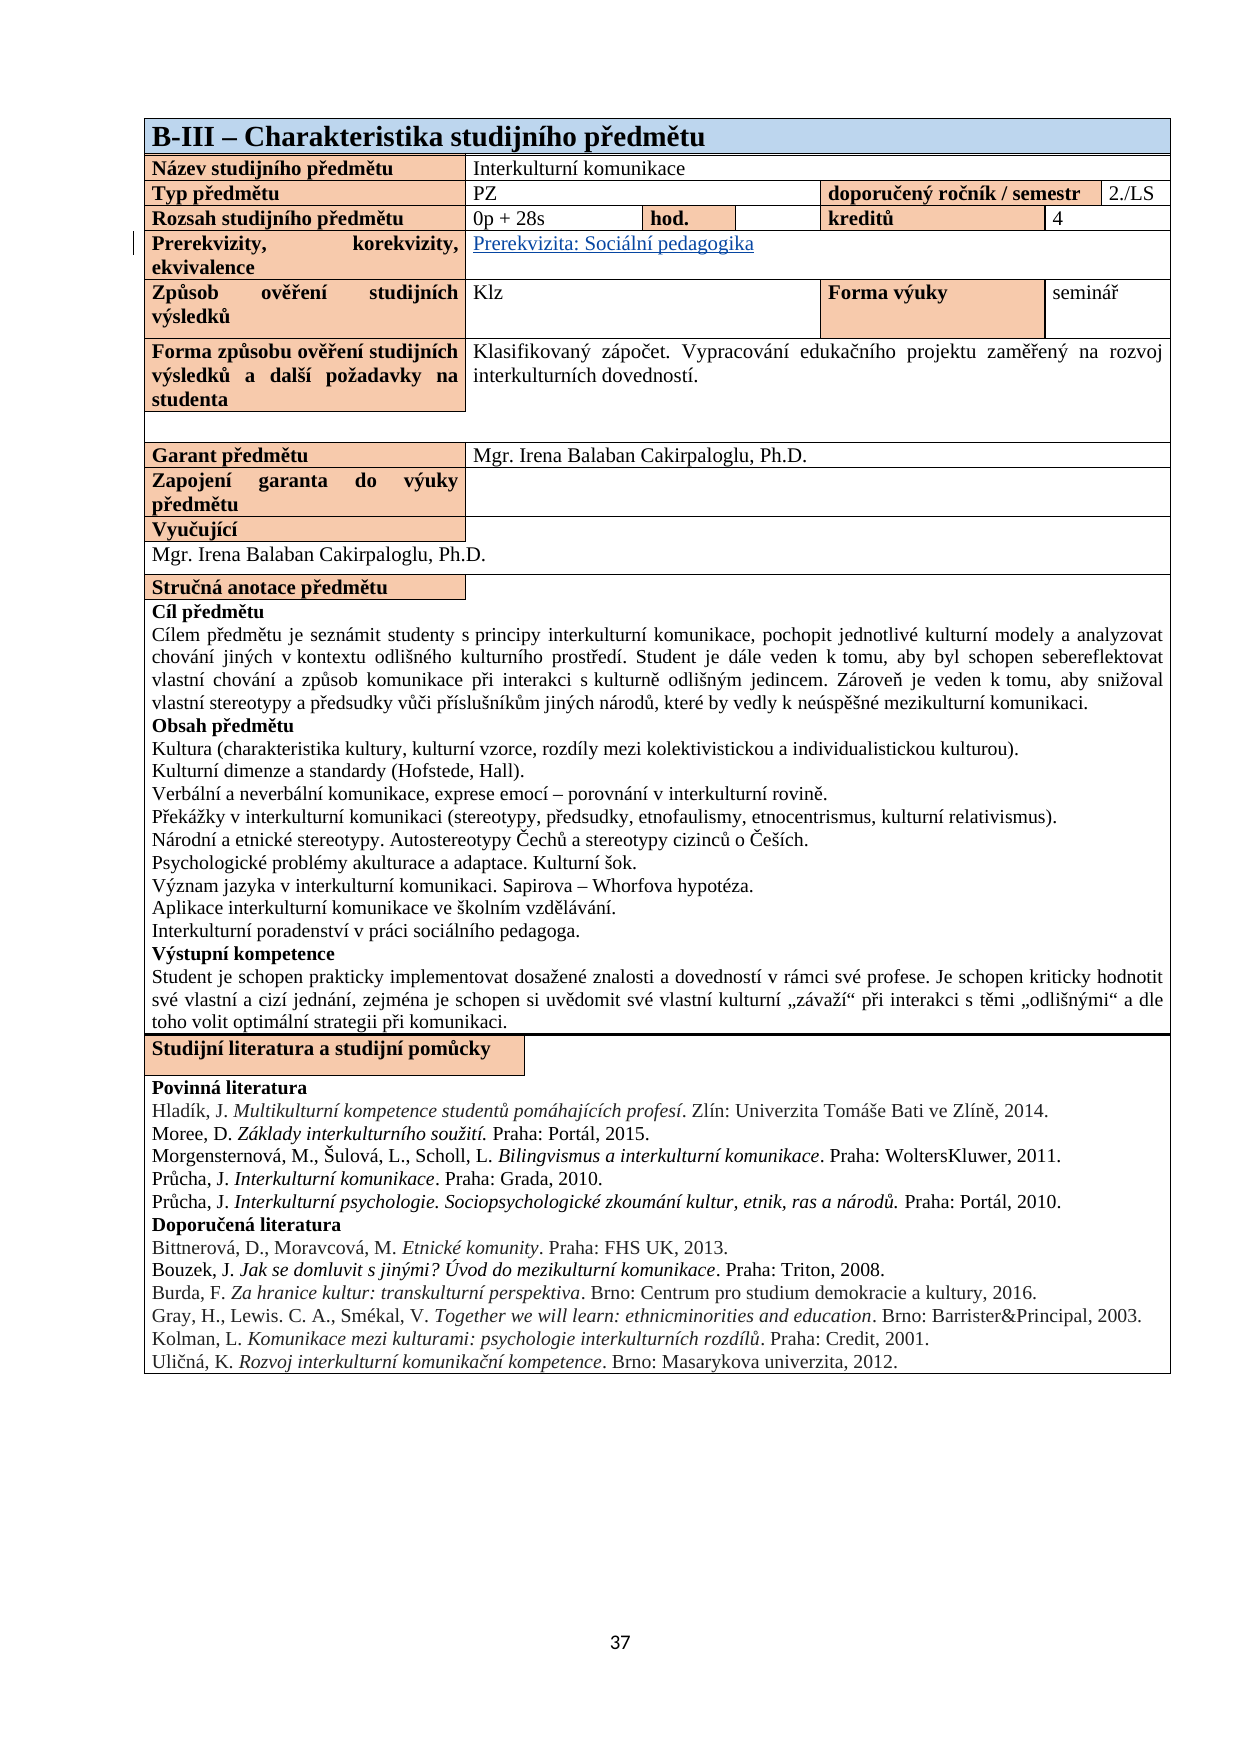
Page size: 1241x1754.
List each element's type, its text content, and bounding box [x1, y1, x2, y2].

table_cell [466, 231, 1170, 279]
table_cell Vyučující [145, 517, 465, 541]
table_cell [145, 411, 1170, 442]
table_cell [736, 206, 820, 230]
table_cell [466, 468, 1170, 516]
table_cell Cíl předmětu Cílem předmětu je seznámit studenty s principy interkulturní komunikace, pochopit jednotlivé kulturní modely a analyzovat chování jiných v kontextu odlišného kulturního prostředí. Student je dále veden k tomu, aby byl schopen sebereflektovat vlastní chování a způsob komunikace při interakci s kulturně odlišným jedincem. Zároveň je veden k tomu, aby snižoval vlastní stereotypy a předsudky vůči příslušníkům jiných národů, které by vedly k neúspěšné mezikulturní komunikaci. Obsah předmětu Kultura (charakteristika kultury, kulturní vzorce, rozdíly mezi kolektivistickou a individualistickou kulturou). Kulturní dimenze a standardy (Hofstede, Hall). Verbální a neverbální komunikace, exprese emocí – porovnání v interkulturní rovině. Překážky v interkulturní komunikaci (stereotypy, předsudky, etnofaulismy, etnocentrismus, kulturní relativismus). Národní a etnické stereotypy. Autostereotypy Čechů a stereotypy cizinců o Češích. Psychologické problémy akulturace a adaptace. Kulturní šok. Význam jazyka v interkulturní komunikaci. Sapirova – Whorfova hypotéza. Aplikace interkulturní komunikace ve školním vzdělávání. Interkulturní poradenství v práci sociálního pedagoga. Výstupní kompetence Student je schopen prakticky implementovat dosažené znalosti a dovedností v rámci své profese. Je schopen kriticky hodnotit své vlastní a cizí jednání, zejména je schopen si uvědomit své vlastní kulturní „závaží“ při interakci s těmi „odlišnými“ a dle toho volit optimální strategii při komunikaci. [145, 599, 1170, 1033]
table_cell 2./LS [1102, 181, 1170, 205]
table_cell Interkulturní komunikace [466, 156, 1170, 180]
table_cell PZ [466, 181, 820, 205]
table_cell hod. [643, 206, 735, 230]
table_cell Forma způsobu ověření studijních výsledků a další požadavky na studenta [145, 339, 465, 411]
table_cell Název studijního předmětu [145, 156, 465, 180]
table_cell seminář [1046, 280, 1170, 338]
table_cell Forma výuky [821, 280, 1044, 338]
table_cell kreditů [821, 206, 1044, 230]
table_cell [525, 1036, 1170, 1075]
table_cell Zapojení garanta do výuky předmětu [145, 468, 465, 516]
table_cell Garant předmětu [145, 443, 465, 467]
table_cell [466, 575, 1170, 599]
table_cell Povinná literatura Hladík, J. Multikulturní kompetence studentů pomáhajících profesí. Zlín: Univerzita Tomáše Bati ve Zlíně, 2014. Moree, D. Základy interkulturního soužití. Praha: Portál, 2015. Morgensternová, M., Šulová, L., Scholl, L. Bilingvismus a interkulturní komunikace. Praha: WoltersKluwer, 2011. Průcha, J. Interkulturní komunikace. Praha: Grada, 2010. Průcha, J. Interkulturní psychologie. Sociopsychologické zkoumání kultur, etnik, ras a národů. Praha: Portál, 2010. Doporučená literatura Bittnerová, D., Moravcová, M. Etnické komunity. Praha: FHS UK, 2013. Bouzek, J. Jak se domluvit s jinými? Úvod do mezikulturní komunikace. Praha: Triton, 2008. Burda, F. Za hranice kultur: transkulturní perspektiva. Brno: Centrum pro studium demokracie a kultury, 2016. Gray, H., Lewis. C. A., Smékal, V. Together we will learn: ethnicminorities and education. Brno: Barrister&Principal, 2003. Kolman, L. Komunikace mezi kulturami: psychologie interkulturních rozdílů. Praha: Credit, 2001. Uličná, K. Rozvoj interkulturní komunikační kompetence. Brno: Masarykova univerzita, 2012. [145, 1075, 1170, 1372]
table_cell 0p + 28s [466, 206, 642, 230]
table_cell Stručná anotace předmětu [145, 575, 465, 599]
table_cell Studijní literatura a studijní pomůcky [145, 1036, 524, 1075]
table_cell [466, 517, 1170, 541]
table_cell Klasifikovaný zápočet. Vypracování edukačního projektu zaměřený na rozvoj interkulturních dovedností. [466, 339, 1170, 411]
table_cell Rozsah studijního předmětu [145, 206, 465, 230]
table_cell Způsob ověření studijních výsledků [145, 280, 465, 338]
table_cell Mgr. Irena Balaban Cakirpaloglu, Ph.D. [466, 443, 1170, 467]
table_cell 4 [1046, 206, 1170, 230]
table_cell Mgr. Irena Balaban Cakirpaloglu, Ph.D. [145, 541, 1170, 574]
table_cell Klz [466, 280, 820, 338]
table_cell Typ předmětu [145, 181, 465, 205]
table_header B-III – Charakteristika studijního předmětu [145, 119, 1170, 153]
table_cell Prerekvizity, korekvizity, ekvivalence [145, 231, 465, 279]
table_cell doporučený ročník / semestr [821, 181, 1101, 205]
